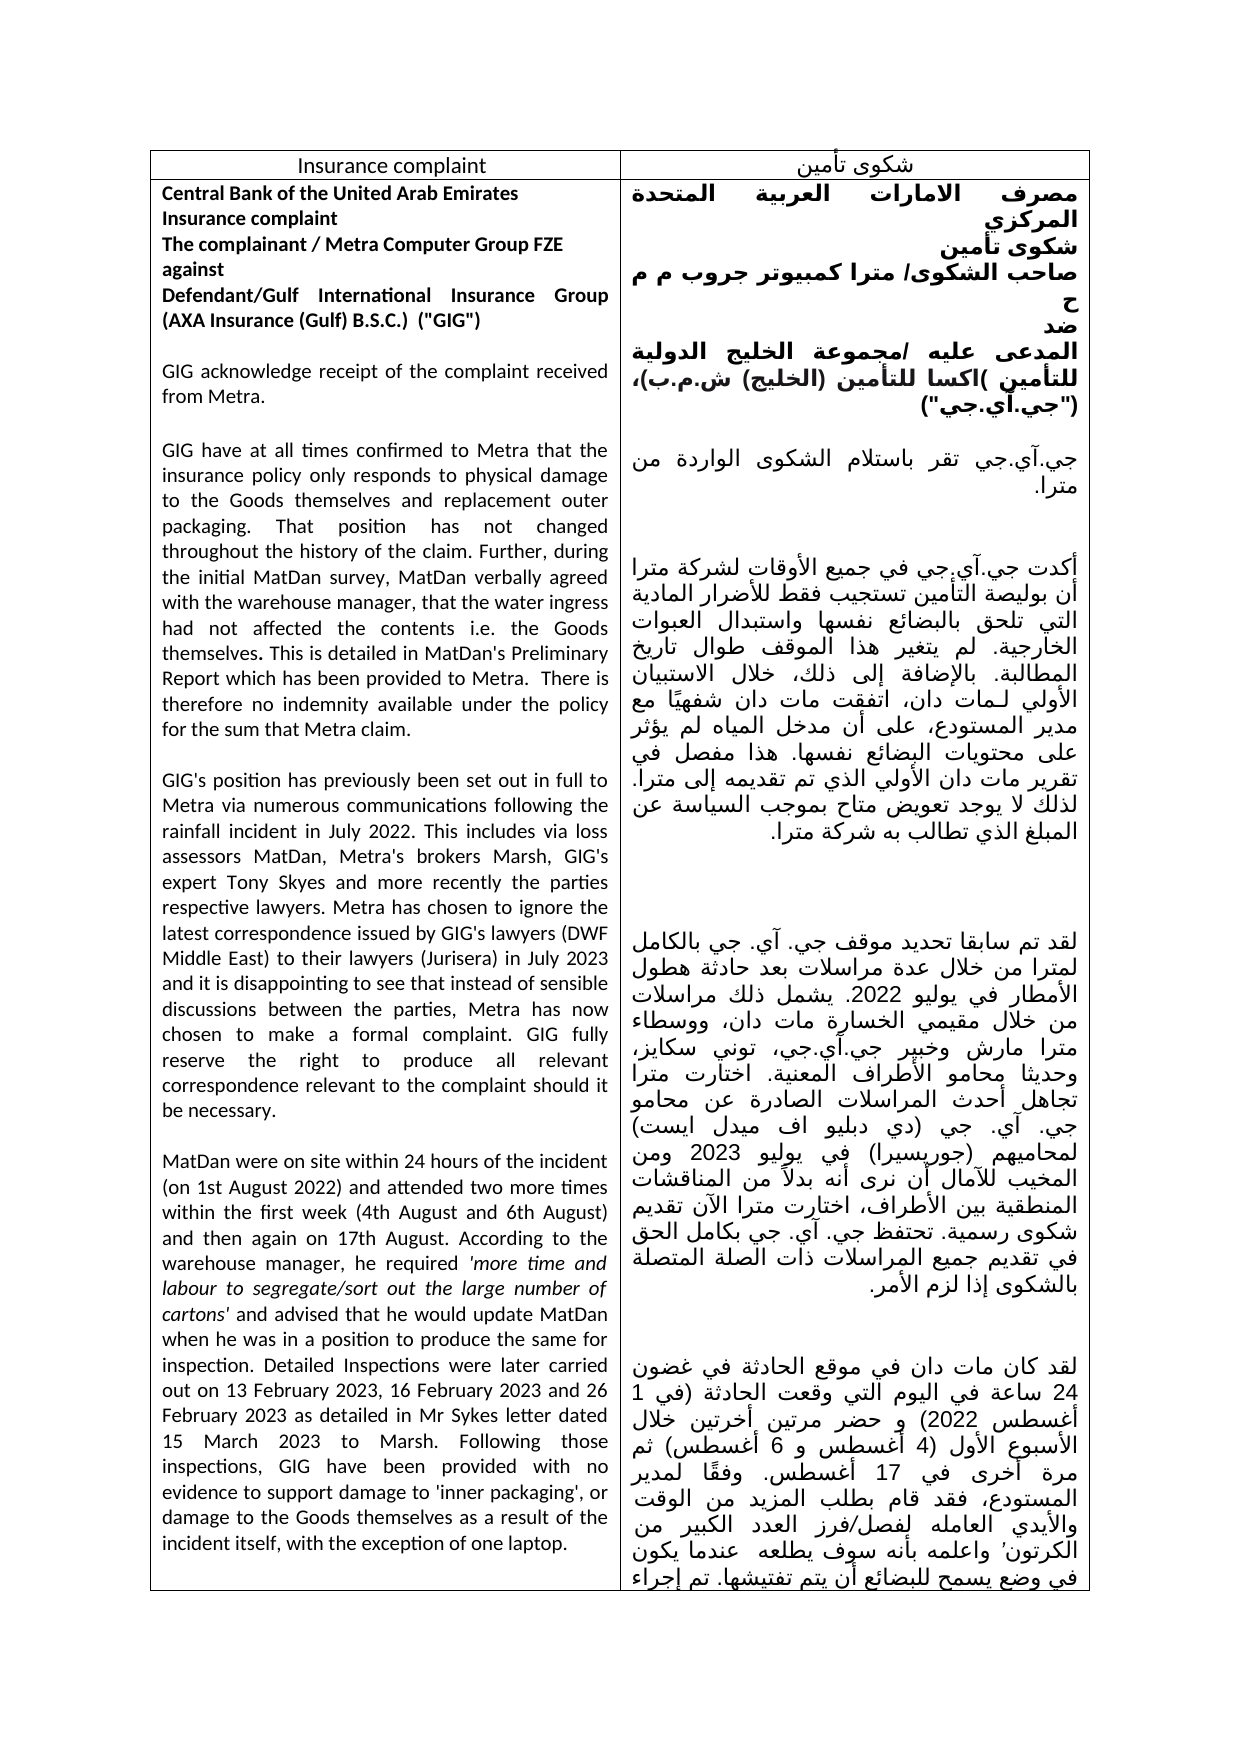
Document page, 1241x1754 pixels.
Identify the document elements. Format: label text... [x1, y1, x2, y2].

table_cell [151, 180, 620, 1590]
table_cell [621, 180, 1089, 1590]
table_header Insurance complaint [151, 151, 620, 179]
table_header شكوى تأمين [621, 151, 1089, 179]
